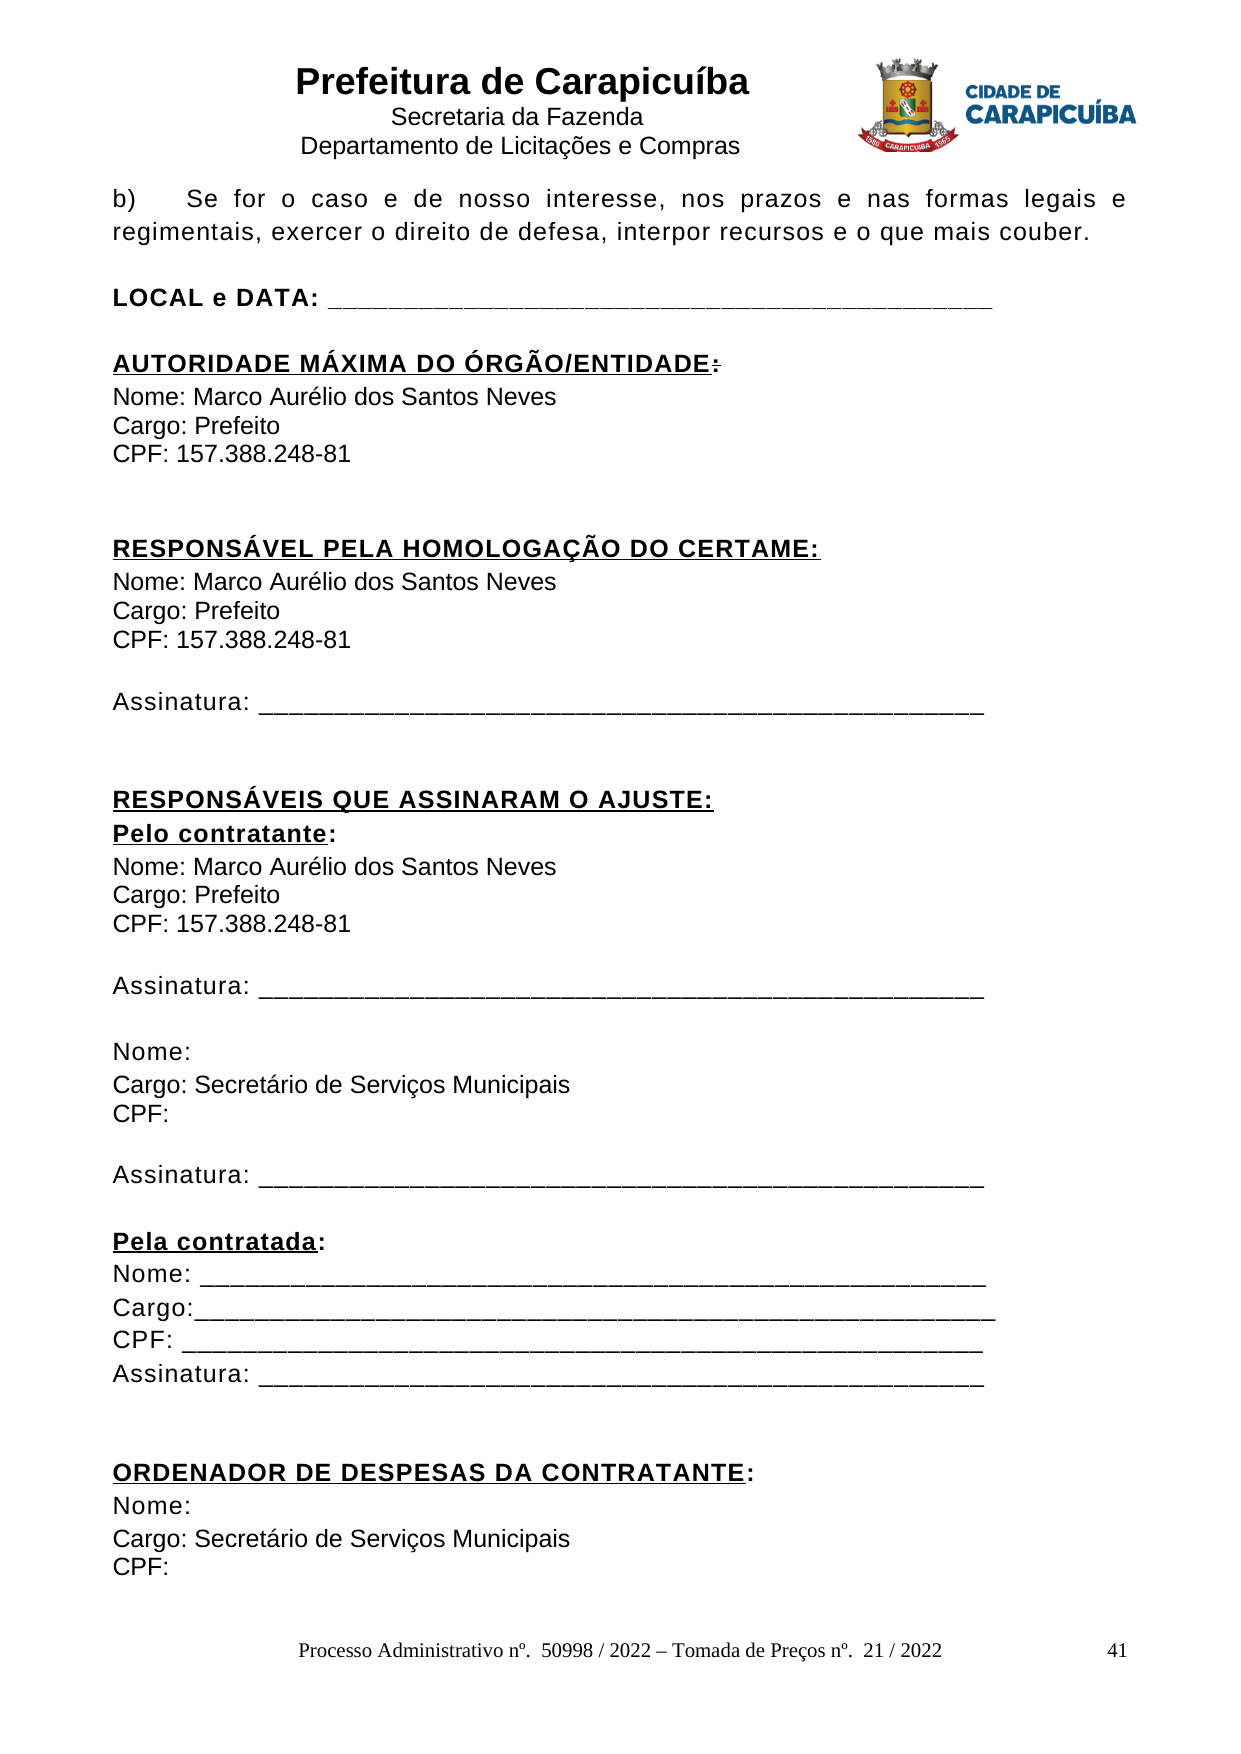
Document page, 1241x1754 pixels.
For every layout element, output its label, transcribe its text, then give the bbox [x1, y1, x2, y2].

text Pelo contratante: [112, 818, 1128, 847]
text Assinatura: ________________________________________________ [112, 686, 1128, 715]
text Cargo: Prefeito [112, 880, 1128, 909]
text Cargo: Prefeito [112, 411, 1128, 439]
text b) Se for o caso e de nosso interesse, nos prazos e nas formas legais e regimentais, exercer o direito de defesa, interpor recursos e o que mais couber. [112, 184, 1128, 246]
text Assinatura: ________________________________________________ [112, 1358, 1128, 1387]
text Nome: [112, 1491, 1128, 1519]
text CPF: [112, 1099, 1128, 1127]
text Cargo: Prefeito [112, 596, 1128, 625]
text RESPONSÁVEL PELA HOMOLOGAÇÃO DO CERTAME: [112, 534, 1128, 563]
text Nome: Marco Aurélio dos Santos Neves [112, 382, 1128, 411]
text CPF: _____________________________________________________ [112, 1326, 1128, 1354]
text Cargo:_____________________________________________________ [112, 1292, 1128, 1321]
text LOCAL e DATA: ____________________________________________ [112, 283, 1128, 312]
text Assinatura: ________________________________________________ [112, 971, 1128, 999]
text Nome: ____________________________________________________ [112, 1259, 1128, 1288]
text Nome: [112, 1037, 1128, 1066]
text Assinatura: ________________________________________________ [112, 1160, 1128, 1189]
text CPF: 157.388.248-81 [112, 625, 1128, 653]
text CPF: 157.388.248-81 [112, 439, 1128, 468]
text Nome: Marco Aurélio dos Santos Neves [112, 852, 1128, 880]
text Pela contratada: [112, 1226, 1128, 1255]
text Cargo: Secretário de Serviços Municipais [112, 1070, 1128, 1099]
text RESPONSÁVEIS QUE ASSINARAM O AJUSTE: [112, 786, 1128, 814]
text Cargo: Secretário de Serviços Municipais [112, 1524, 1128, 1552]
text CPF: 157.388.248-81 [112, 909, 1128, 938]
text Nome: Marco Aurélio dos Santos Neves [112, 567, 1128, 596]
picture [857, 57, 1139, 152]
text AUTORIDADE MÁXIMA DO ÓRGÃO/ENTIDADE: [112, 349, 1128, 378]
text ORDENADOR DE DESPESAS DA CONTRATANTE: [112, 1458, 1128, 1486]
text CPF: [112, 1552, 1128, 1581]
